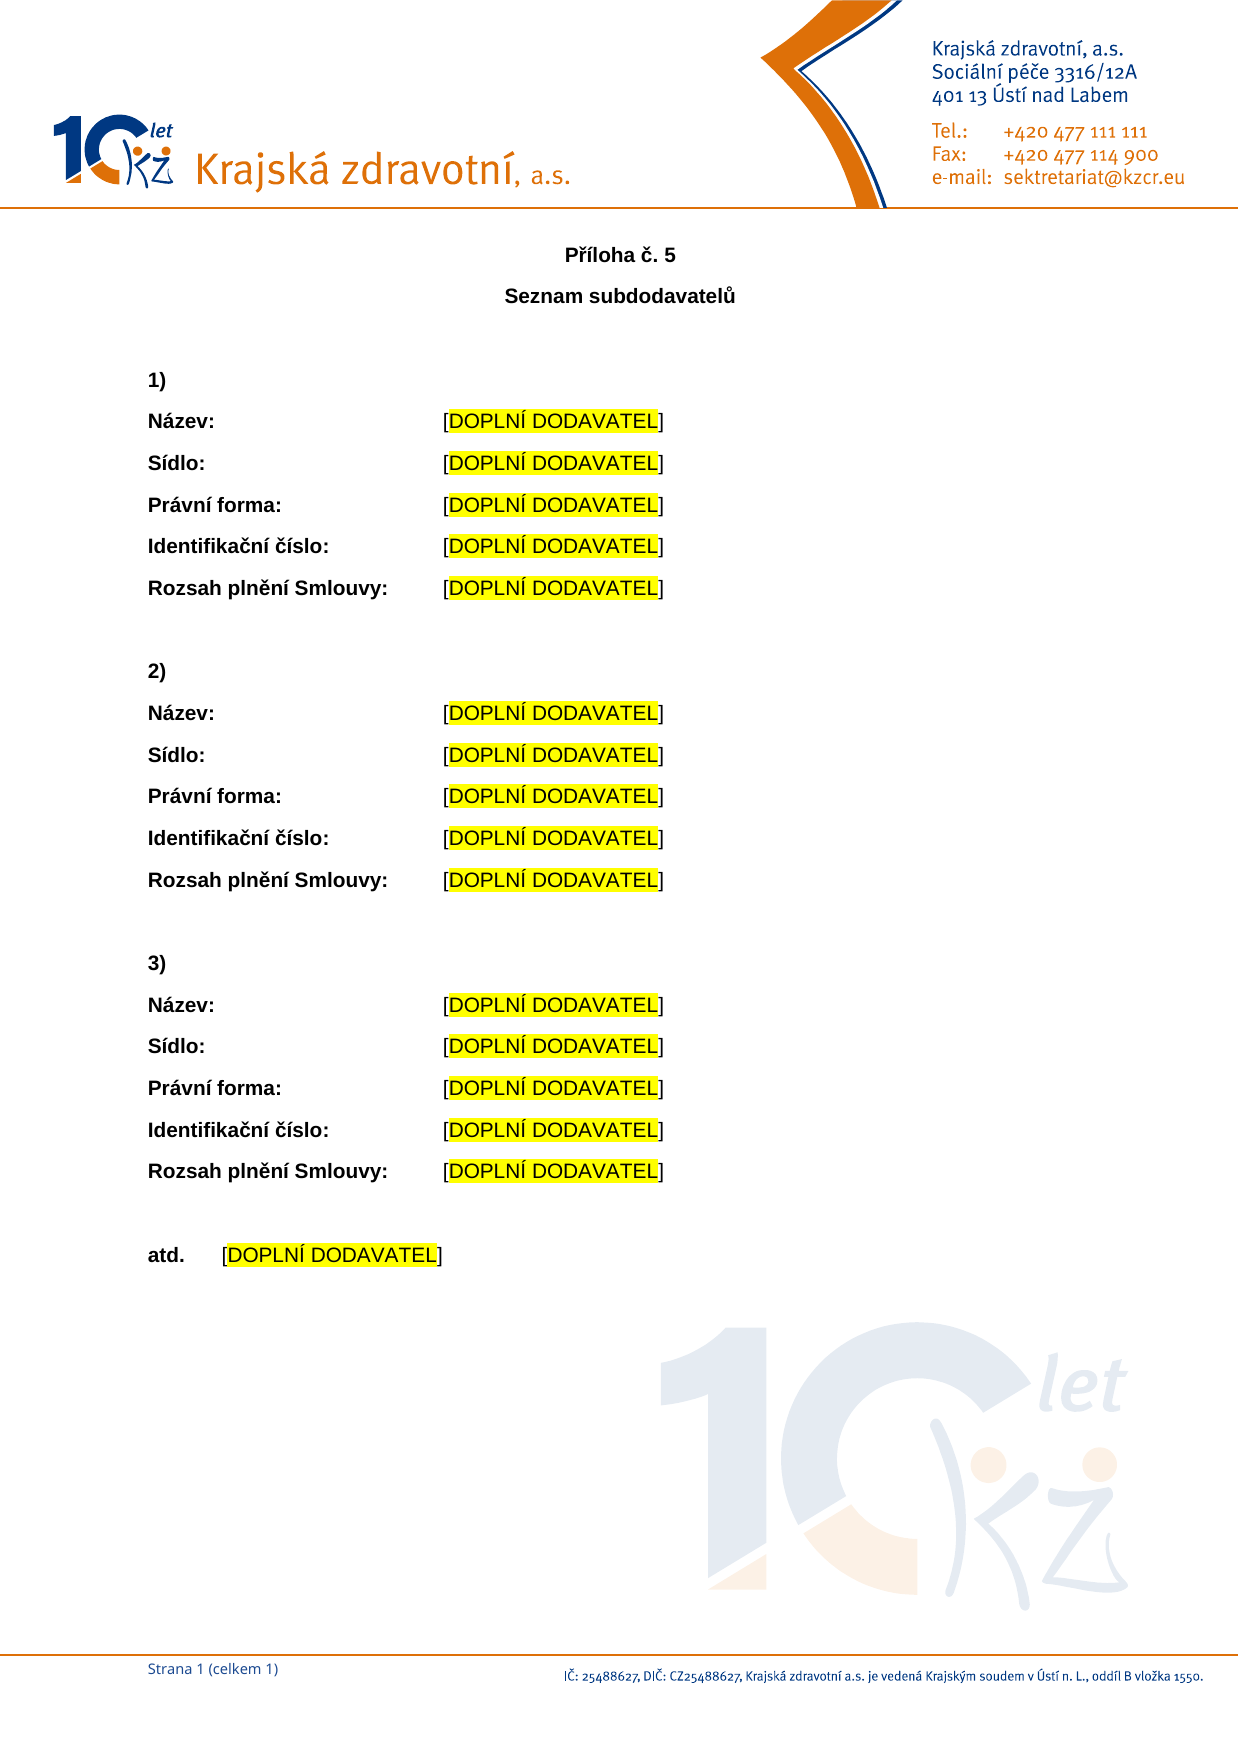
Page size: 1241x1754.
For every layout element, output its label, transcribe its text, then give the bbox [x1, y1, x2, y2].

text Název: [DOPLNÍ DODAVATEL] [148, 989, 1092, 1018]
text Právní forma: [DOPLNÍ DODAVATEL] [148, 781, 1092, 810]
text Název: [DOPLNÍ DODAVATEL] [148, 697, 1092, 726]
text Právní forma: [DOPLNÍ DODAVATEL] [148, 489, 1092, 518]
text Právní forma: [DOPLNÍ DODAVATEL] [148, 1072, 1092, 1101]
text Sídlo: [DOPLNÍ DODAVATEL] [148, 1031, 1092, 1060]
text 3) [148, 947, 1092, 976]
text Identifikační číslo: [DOPLNÍ DODAVATEL] [148, 1114, 1092, 1143]
text 1) [148, 364, 1092, 393]
text Identifikační číslo: [DOPLNÍ DODAVATEL] [148, 531, 1092, 560]
text Seznam subdodavatelů [148, 281, 1092, 310]
text 2) [148, 656, 1092, 685]
text Rozsah plnění Smlouvy: [DOPLNÍ DODAVATEL] [148, 864, 1092, 893]
text Sídlo: [DOPLNÍ DODAVATEL] [148, 739, 1092, 768]
text Rozsah plnění Smlouvy: [DOPLNÍ DODAVATEL] [148, 572, 1092, 601]
text Sídlo: [DOPLNÍ DODAVATEL] [148, 447, 1092, 476]
text atd. [DOPLNÍ DODAVATEL] [148, 1239, 1092, 1268]
text Rozsah plnění Smlouvy: [DOPLNÍ DODAVATEL] [148, 1156, 1092, 1185]
text Příloha č. 5 [148, 239, 1092, 268]
text Název: [DOPLNÍ DODAVATEL] [148, 406, 1092, 435]
text Identifikační číslo: [DOPLNÍ DODAVATEL] [148, 822, 1092, 851]
